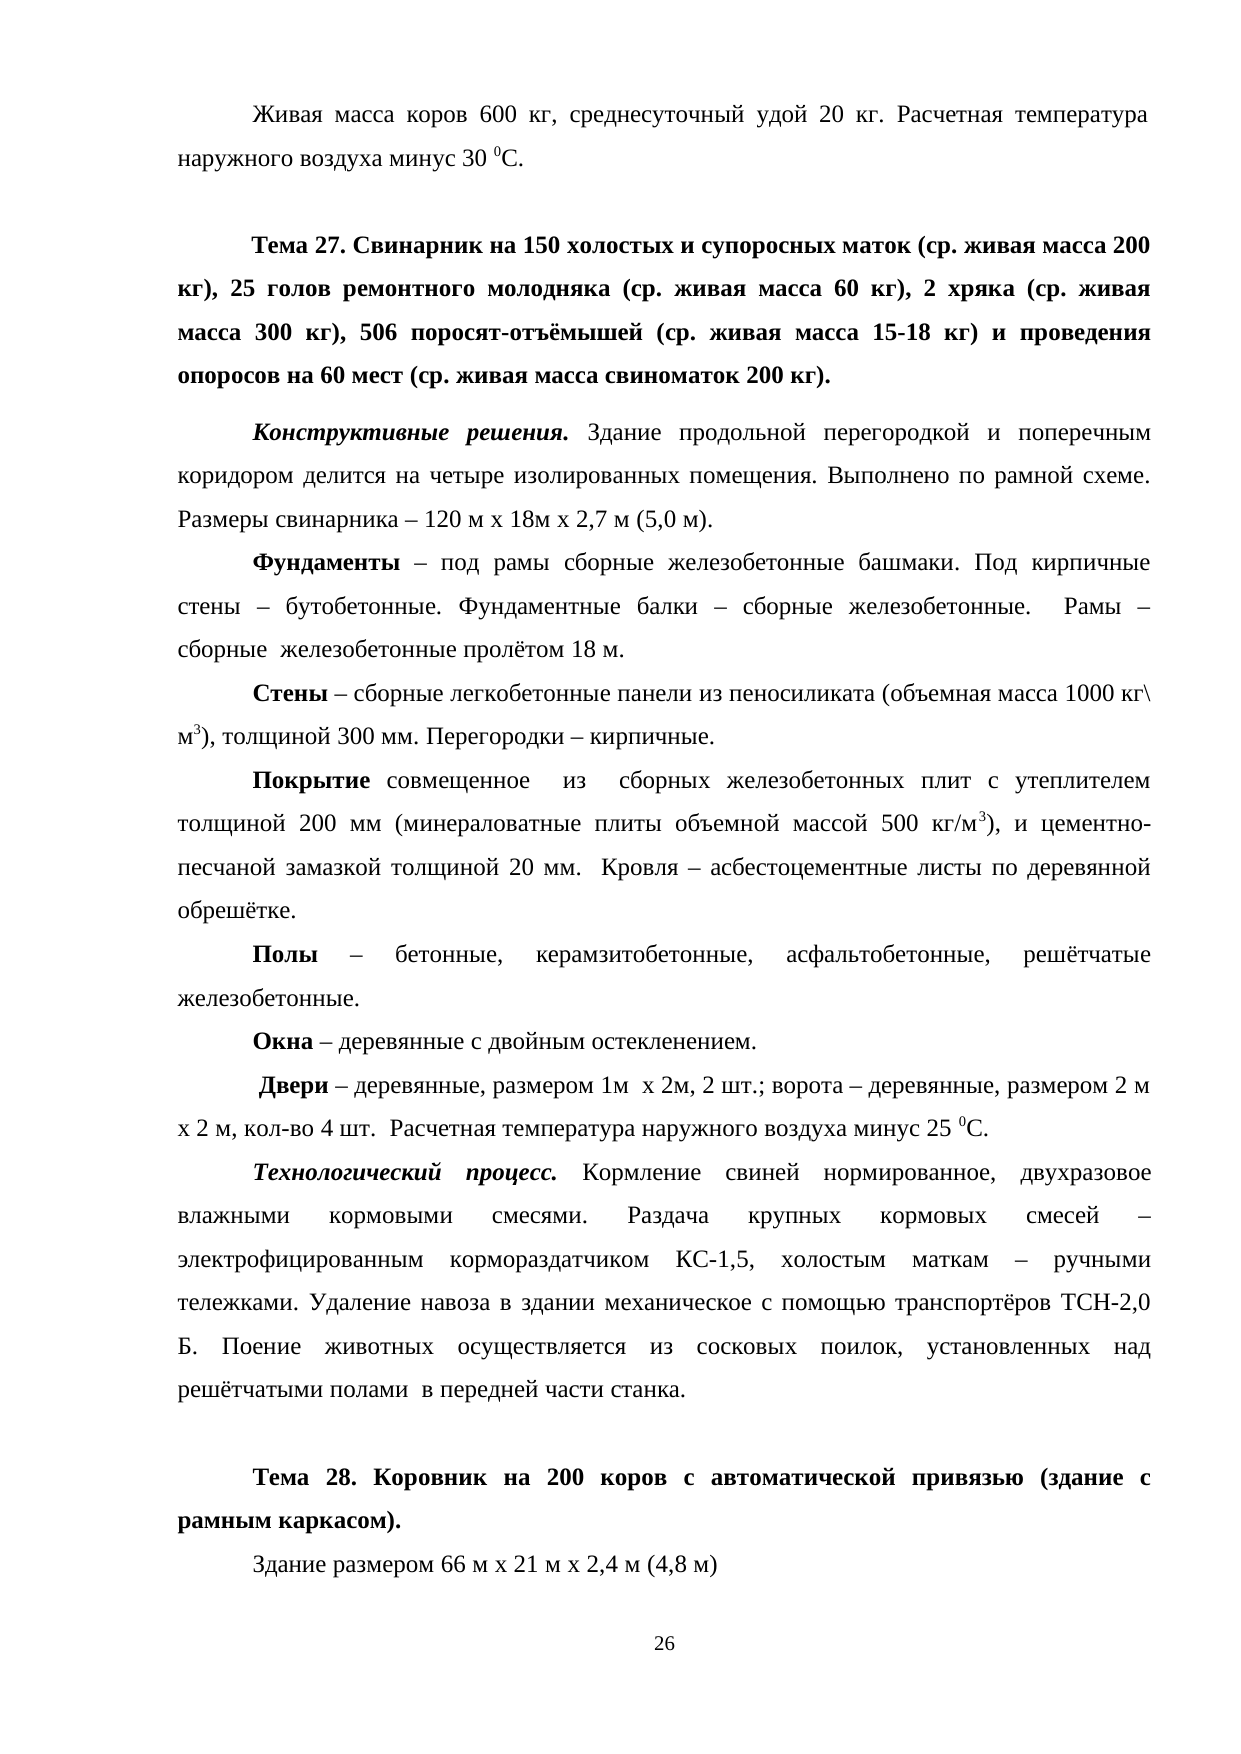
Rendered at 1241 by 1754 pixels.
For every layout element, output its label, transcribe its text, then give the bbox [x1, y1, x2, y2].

text Живая масса коров 600 кг, среднесуточный удой 20 кг. Расчетная температура наружного воздуха минус 30 0С. [177, 99, 1152, 172]
text Покрытие совмещенное из сборных железобетонных плит с утеплителем толщиной 200 мм (минераловатные плиты объемной массой 500 кг/м3), и цементно-песчаной замазкой толщиной 20 мм. Кровля – асбестоцементные листы по деревянной обрешётке. [177, 765, 1152, 924]
text Тема 27. Свинарник на 150 холостых и супоросных маток (ср. живая масса 200 кг), 25 голов ремонтного молодняка (ср. живая масса 60 кг), 2 хряка (ср. живая масса 300 кг), 506 поросят-отъёмышей (ср. живая масса 15-18 кг) и проведения опоросов на 60 мест (ср. живая масса свиноматок 200 кг). [177, 230, 1152, 389]
text Полы – бетонные, керамзитобетонные, асфальтобетонные, решётчатые железобетонные. [177, 939, 1152, 1011]
text Окна – деревянные с двойным остекленением. [177, 1026, 1152, 1055]
text Технологический процесс. Кормление свиней нормированное, двухразовое влажными кормовыми смесями. Раздача крупных кормовых смесей – электрофицированным кормораздатчиком КС-1,5, холостым маткам – ручными тележками. Удаление навоза в здании механическое с помощью транспортёров ТСН-2,0 Б. Поение животных осуществляется из сосковых поилок, установленных над решётчатыми полами в передней части станка. [177, 1157, 1152, 1403]
text Двери – деревянные, размером 1м х 2м, 2 шт.; ворота – деревянные, размером 2 м х 2 м, кол-во 4 шт. Расчетная температура наружного воздуха минус 25 0С. [177, 1069, 1152, 1142]
text Здание размером 66 м х 21 м х 2,4 м (4,8 м) [177, 1548, 1152, 1577]
text Фундаменты – под рамы сборные железобетонные башмаки. Под кирпичные стены – бутобетонные. Фундаментные балки – сборные железобетонные. Рамы – сборные железобетонные пролётом 18 м. [177, 547, 1152, 663]
text Стены – сборные легкобетонные панели из пеносиликата (объемная масса 1000 кг\м3), толщиной 300 мм. Перегородки – кирпичные. [177, 678, 1152, 750]
text Тема 28. Коровник на 200 коров с автоматической привязью (здание с рамным каркасом). [177, 1461, 1152, 1534]
text Конструктивные решения. Здание продольной перегородкой и поперечным коридором делится на четыре изолированных помещения. Выполнено по рамной схеме. Размеры свинарника – 120 м х 18м х 2,7 м (5,0 м). [177, 416, 1152, 532]
